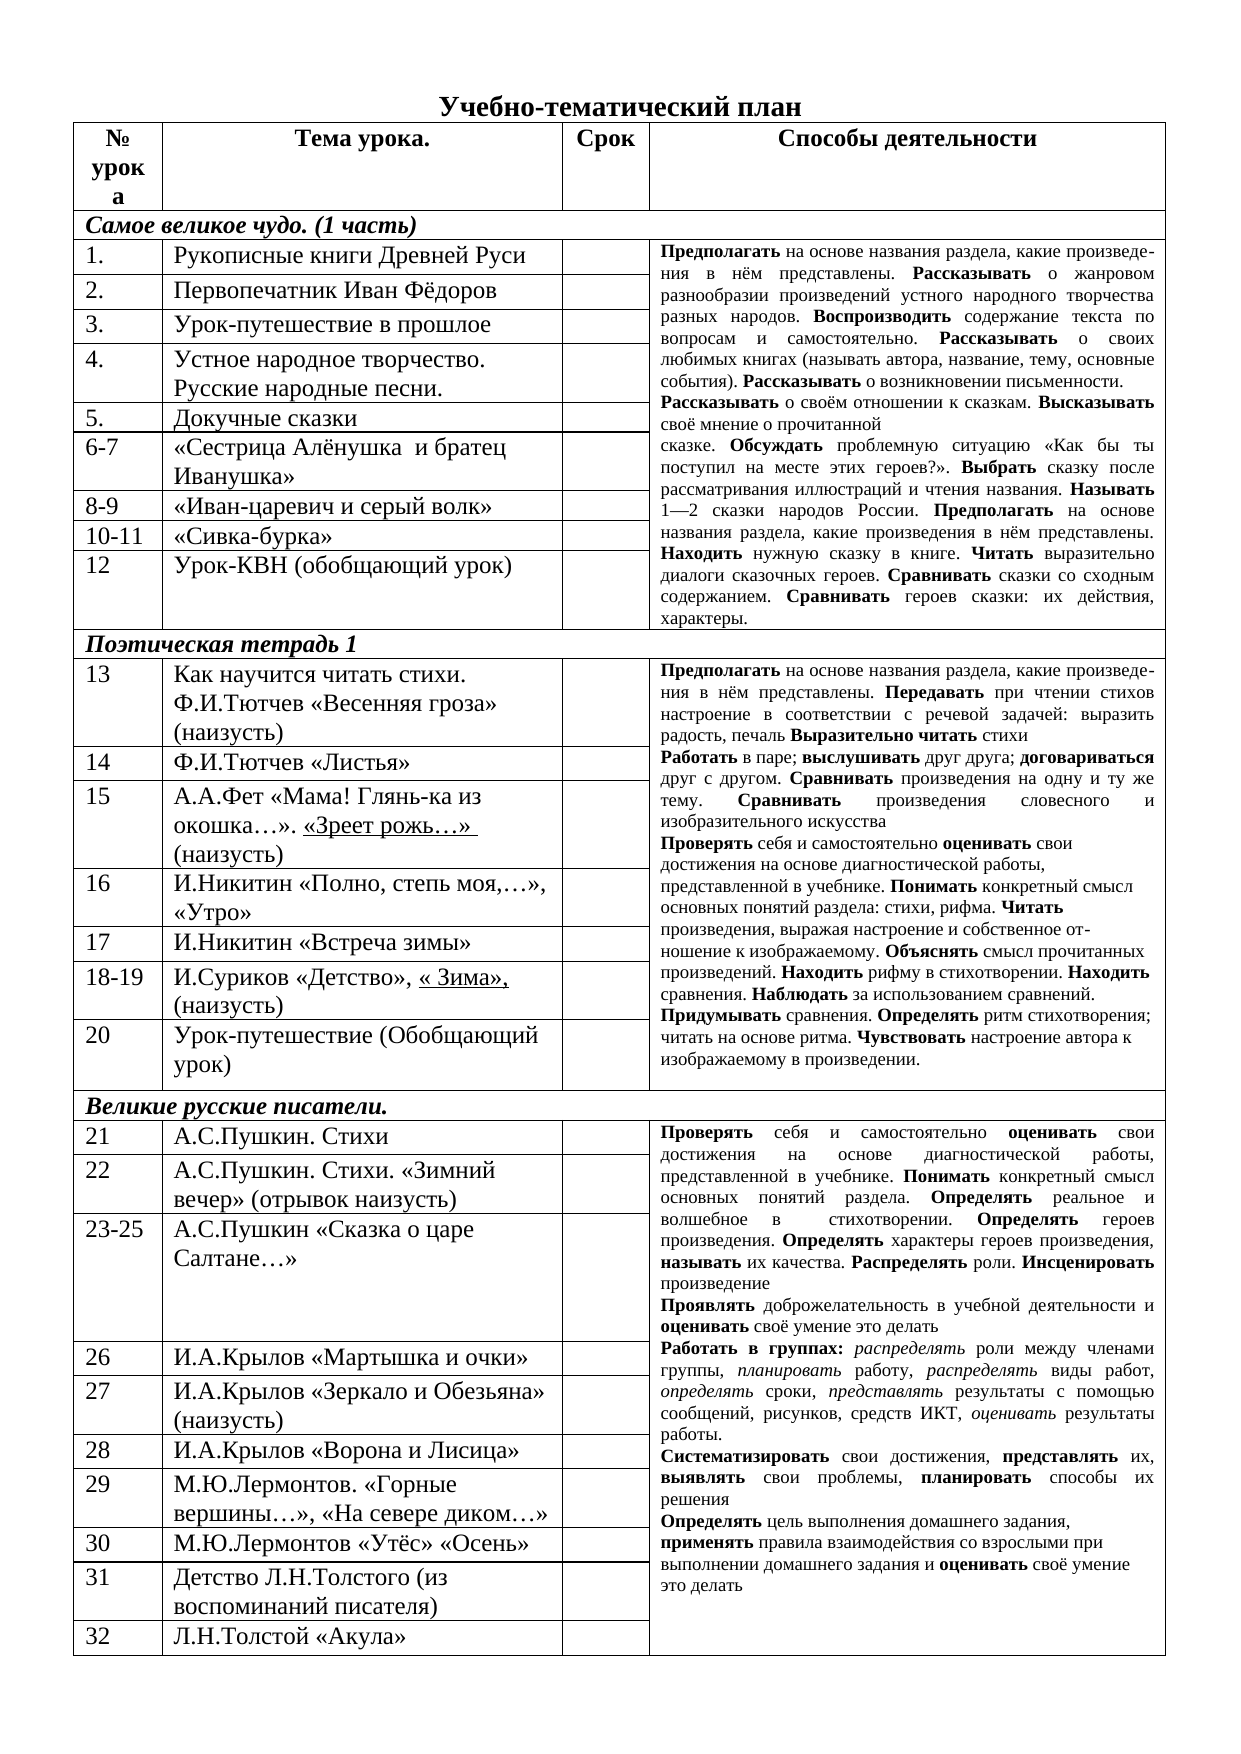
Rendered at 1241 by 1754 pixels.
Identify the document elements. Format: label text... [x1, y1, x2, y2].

table_cell Как научится читать стихи. Ф.И.Тютчев «Весенняя гроза» (наизусть) [163, 659, 562, 746]
table_cell 17 [74, 927, 162, 961]
table_cell [563, 1214, 649, 1341]
table_cell 21 [74, 1121, 162, 1154]
table_cell Поэтическая тетрадь 1 [74, 630, 1165, 658]
table_cell Урок-КВН (обобщающий урок) [163, 551, 562, 628]
table_cell Ф.И.Тютчев «Листья» [163, 747, 562, 780]
table_cell М.Ю.Лермонтов «Утёс» «Осень» [163, 1528, 562, 1561]
table_cell [563, 275, 649, 308]
table_cell 4. [74, 344, 162, 402]
table_cell 8-9 [74, 491, 162, 520]
table_cell Предполагать на основе названия раздела, какие произведения в нём представлены. Передавать при чтении стихов настроение в соответствии с речевой задачей: выразить радость, печаль Выразительно читать стихи Работать в паре; выслушивать друг друга; договариваться друг с другом. Сравнивать произведения на одну и ту же тему. Сравнивать произведения словесного и изобразительного искусства Проверять себя и самостоятельно оценивать свои достижения на основе диагностической работы, представленной в учебнике. Понимать конкретный смысл основных понятий раздела: стихи, рифма. Читать произведения, выражая настроение и собственное отношение к изображаемому. Объяснять смысл прочитанных произведений. Находить рифму в стихотворении. Находить сравнения. Наблюдать за использованием сравнений. Придумывать сравнения. Определять ритм стихотворения; читать на основе ритма. Чувствовать настроение автора к изображаемому в произведении. [650, 659, 1165, 1090]
table_cell [563, 310, 649, 343]
table_cell [563, 551, 649, 628]
table_cell А.С.Пушкин. Стихи. «Зимний вечер» (отрывок наизусть) [163, 1155, 562, 1213]
table_cell 6-7 [74, 433, 162, 490]
table_cell 12 [74, 551, 162, 628]
table_cell Докучные сказки [163, 403, 562, 431]
table_cell Устное народное творчество. Русские народные песни. [163, 344, 562, 402]
table_cell 18-19 [74, 962, 162, 1019]
table_cell М.Ю.Лермонтов. «Горные вершины…», «На севере диком…» [163, 1469, 562, 1527]
table_cell И.Никитин «Полно, степь моя,…», «Утро» [163, 869, 562, 926]
table_cell [563, 344, 649, 402]
table_cell [563, 1342, 649, 1375]
table_cell А.А.Фет «Мама! Глянь-ка из окошка…». «Зреет рожь…» (наизусть) [163, 781, 562, 867]
table_header Тема урока. [163, 123, 562, 209]
table_cell 5. [74, 403, 162, 431]
table_cell И.А.Крылов «Мартышка и очки» [163, 1342, 562, 1375]
table_cell [563, 491, 649, 520]
table_cell [563, 1528, 649, 1561]
table_cell [563, 433, 649, 490]
table_cell [563, 1435, 649, 1468]
table_cell 28 [74, 1435, 162, 1468]
table_cell Великие русские писатели. [74, 1091, 1165, 1120]
table_cell 26 [74, 1342, 162, 1375]
table_cell 14 [74, 747, 162, 780]
table_cell «Сестрица Алёнушка и братец Иванушка» [163, 433, 562, 490]
table_cell А.С.Пушкин. Стихи [163, 1121, 562, 1154]
table_cell Рукописные книги Древней Руси [163, 240, 562, 274]
table_cell [563, 1469, 649, 1527]
table_cell 13 [74, 659, 162, 746]
table_cell И.А.Крылов «Зеркало и Обезьяна» (наизусть) [163, 1376, 562, 1434]
table_cell Самое великое чудо. (1 часть) [74, 211, 1165, 239]
table_cell [563, 240, 649, 274]
table_cell Детство Л.Н.Толстого (из воспоминаний писателя) [163, 1563, 562, 1620]
table_cell Л.Н.Толстой «Акула» [163, 1621, 562, 1654]
table_cell 20 [74, 1020, 162, 1090]
table_cell [563, 1155, 649, 1213]
table_cell Урок-путешествие в прошлое [163, 310, 562, 343]
table_cell А.С.Пушкин «Сказка о царе Салтане…» [163, 1214, 562, 1341]
table_cell 22 [74, 1155, 162, 1213]
text Учебно-тематический план [89, 89, 1152, 122]
table_header Способы деятельности [650, 123, 1165, 209]
table_cell 29 [74, 1469, 162, 1527]
table_cell И.Никитин «Встреча зимы» [163, 927, 562, 961]
table_cell 30 [74, 1528, 162, 1561]
table_cell Предполагать на основе названия раздела, какие произведения в нём представлены. Рассказывать о жанровом разнообразии произведений устного народного творчества разных народов. Воспроизводить содержание текста по вопросам и самостоятельно. Рассказывать о своих любимых книгах (называть автора, название, тему, основные события). Рассказывать о возникновении письменности. Рассказывать о своём отношении к сказкам. Высказывать своё мнение о прочитанной сказке. Обсуждать проблемную ситуацию «Как бы ты поступил на месте этих героев?». Выбрать сказку после рассматривания иллюстраций и чтения названия. Называть 1—2 сказки народов России. Предполагать на основе названия раздела, какие произведения в нём представлены. Находить нужную сказку в книге. Читать выразительно диалоги сказочных героев. Сравнивать сказки со сходным содержанием. Сравнивать героев сказки: их действия, характеры. [650, 240, 1165, 628]
table_cell [563, 1563, 649, 1620]
table_cell 2. [74, 275, 162, 308]
table_cell [563, 747, 649, 780]
table_cell [563, 659, 649, 746]
table_header № урока [74, 123, 162, 209]
table_cell [563, 1621, 649, 1654]
table_cell И.А.Крылов «Ворона и Лисица» [163, 1435, 562, 1468]
table_cell 15 [74, 781, 162, 867]
table_cell [563, 1376, 649, 1434]
table_cell Проверять себя и самостоятельно оценивать свои достижения на основе диагностической работы, представленной в учебнике. Понимать конкретный смысл основных понятий раздела. Определять реальное и волшебное в стихотворении. Определять героев произведения. Определять характеры героев произведения, называть их качества. Распределять роли. Инсценировать произведение Проявлять доброжелательность в учебной деятельности и оценивать своё умение это делать Работать в группах: распределять роли между членами группы, планировать работу, распределять виды работ, определять сроки, представлять результаты с помощью сообщений, рисунков, средств ИКТ, оценивать результаты работы. Систематизировать свои достижения, представлять их, выявлять свои проблемы, планировать способы их решения Определять цель выполнения домашнего задания, применять правила взаимодействия со взрослыми при выполнении домашнего задания и оценивать своё умение это делать [650, 1121, 1165, 1654]
table_cell 31 [74, 1563, 162, 1620]
table_cell «Иван-царевич и серый волк» [163, 491, 562, 520]
table_cell 27 [74, 1376, 162, 1434]
table_header Срок [563, 123, 649, 209]
table_cell [563, 962, 649, 1019]
table_cell [563, 403, 649, 431]
table_cell 23-25 [74, 1214, 162, 1341]
table_cell [563, 521, 649, 549]
table_cell Первопечатник Иван Фёдоров [163, 275, 562, 308]
table_cell 10-11 [74, 521, 162, 549]
table_cell [563, 1020, 649, 1090]
table_cell [563, 1121, 649, 1154]
table_cell Урок-путешествие (Обобщающий урок) [163, 1020, 562, 1090]
table_cell [563, 927, 649, 961]
table_cell 32 [74, 1621, 162, 1654]
table_cell И.Суриков «Детство», « Зима», (наизусть) [163, 962, 562, 1019]
table_cell 1. [74, 240, 162, 274]
table_cell [563, 781, 649, 867]
table_cell 16 [74, 869, 162, 926]
table_cell 3. [74, 310, 162, 343]
table_cell «Сивка-бурка» [163, 521, 562, 549]
table_cell [563, 869, 649, 926]
